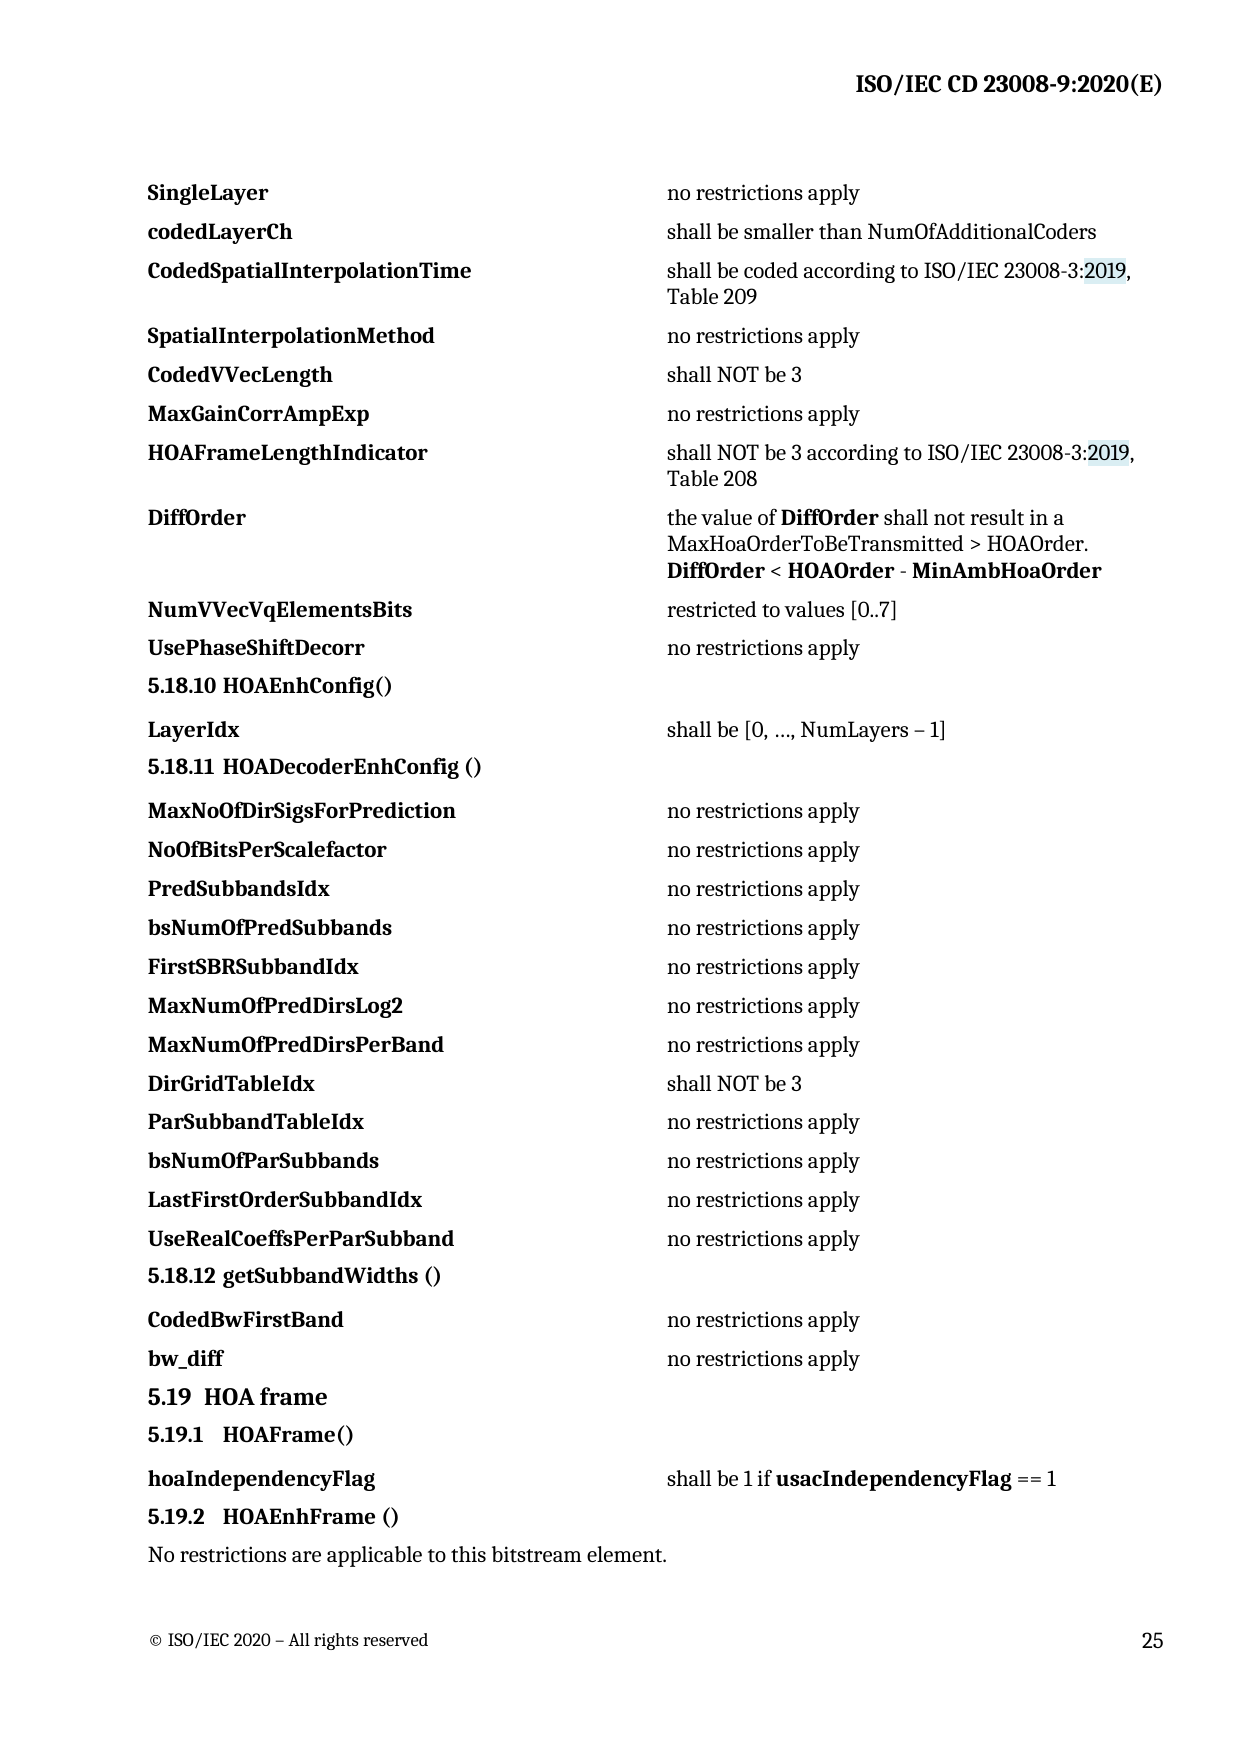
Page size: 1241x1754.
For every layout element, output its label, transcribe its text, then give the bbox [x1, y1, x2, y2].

table_cell SpatialInterpolationMethod [136, 317, 656, 356]
subtitle HOAEnhFrame () [148, 1505, 1163, 1529]
subtitle HOAEnhConfig() [148, 674, 1163, 698]
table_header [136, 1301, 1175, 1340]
table_cell no restrictions apply [656, 395, 1175, 433]
table_cell shall be coded according to ISO/IEC 23008-3:2019, Table 209 [656, 252, 1175, 317]
table_cell bsNumOfPredSubbands [136, 909, 656, 947]
table_cell no restrictions apply [656, 909, 1175, 947]
subtitle HOA frame [148, 1385, 1163, 1411]
table_cell shall be smaller than NumOfAdditionalCoders [656, 213, 1175, 252]
table_cell no restrictions apply [656, 870, 1175, 909]
table_header LayerIdx [136, 711, 656, 749]
table_header MaxNoOfDirSigsForPrediction [136, 792, 656, 831]
table_header no restrictions apply [656, 792, 1175, 831]
table_cell shall NOT be 3 according to ISO/IEC 23008-3:2019, Table 208 [656, 433, 1175, 498]
subtitle HOADecoderEnhConfig () [148, 756, 1163, 779]
table_cell shall NOT be 3 [656, 356, 1175, 394]
table_cell PredSubbandsIdx [136, 870, 656, 909]
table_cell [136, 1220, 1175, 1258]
table_cell CodedVVecLength [136, 356, 656, 394]
table_cell CodedSpatialInterpolationTime [136, 252, 656, 317]
table_cell NumVVecVqElementsBits [136, 590, 656, 629]
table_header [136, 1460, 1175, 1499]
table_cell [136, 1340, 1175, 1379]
table_cell MaxGainCorrAmpExp [136, 395, 656, 433]
table_cell no restrictions apply [656, 629, 1175, 668]
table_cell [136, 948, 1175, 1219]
table_cell the value of DiffOrder shall not result in a MaxHoaOrderToBeTransmitted > HOAOrder. DiffOrder < HOAOrder - MinAmbHoaOrder [656, 499, 1175, 590]
table_cell DiffOrder [136, 499, 656, 590]
table_cell no restrictions apply [656, 831, 1175, 870]
subtitle HOAFrame() [148, 1423, 1163, 1447]
table_header shall be [0, …, NumLayers – 1] [656, 711, 1175, 749]
table_cell no restrictions apply [656, 317, 1175, 356]
subtitle getSubbandWidths () [148, 1264, 1163, 1288]
table_cell restricted to values [0..7] [656, 590, 1175, 629]
table_cell HOAFrameLengthIndicator [136, 433, 656, 498]
table_cell NoOfBitsPerScalefactor [136, 831, 656, 870]
table_cell codedLayerCh [136, 213, 656, 252]
table_cell SingleLayer [136, 174, 656, 213]
text No restrictions are applicable to this bitstream element. [148, 1542, 1163, 1568]
table_cell UsePhaseShiftDecorr [136, 629, 656, 668]
table_cell no restrictions apply [656, 174, 1175, 213]
